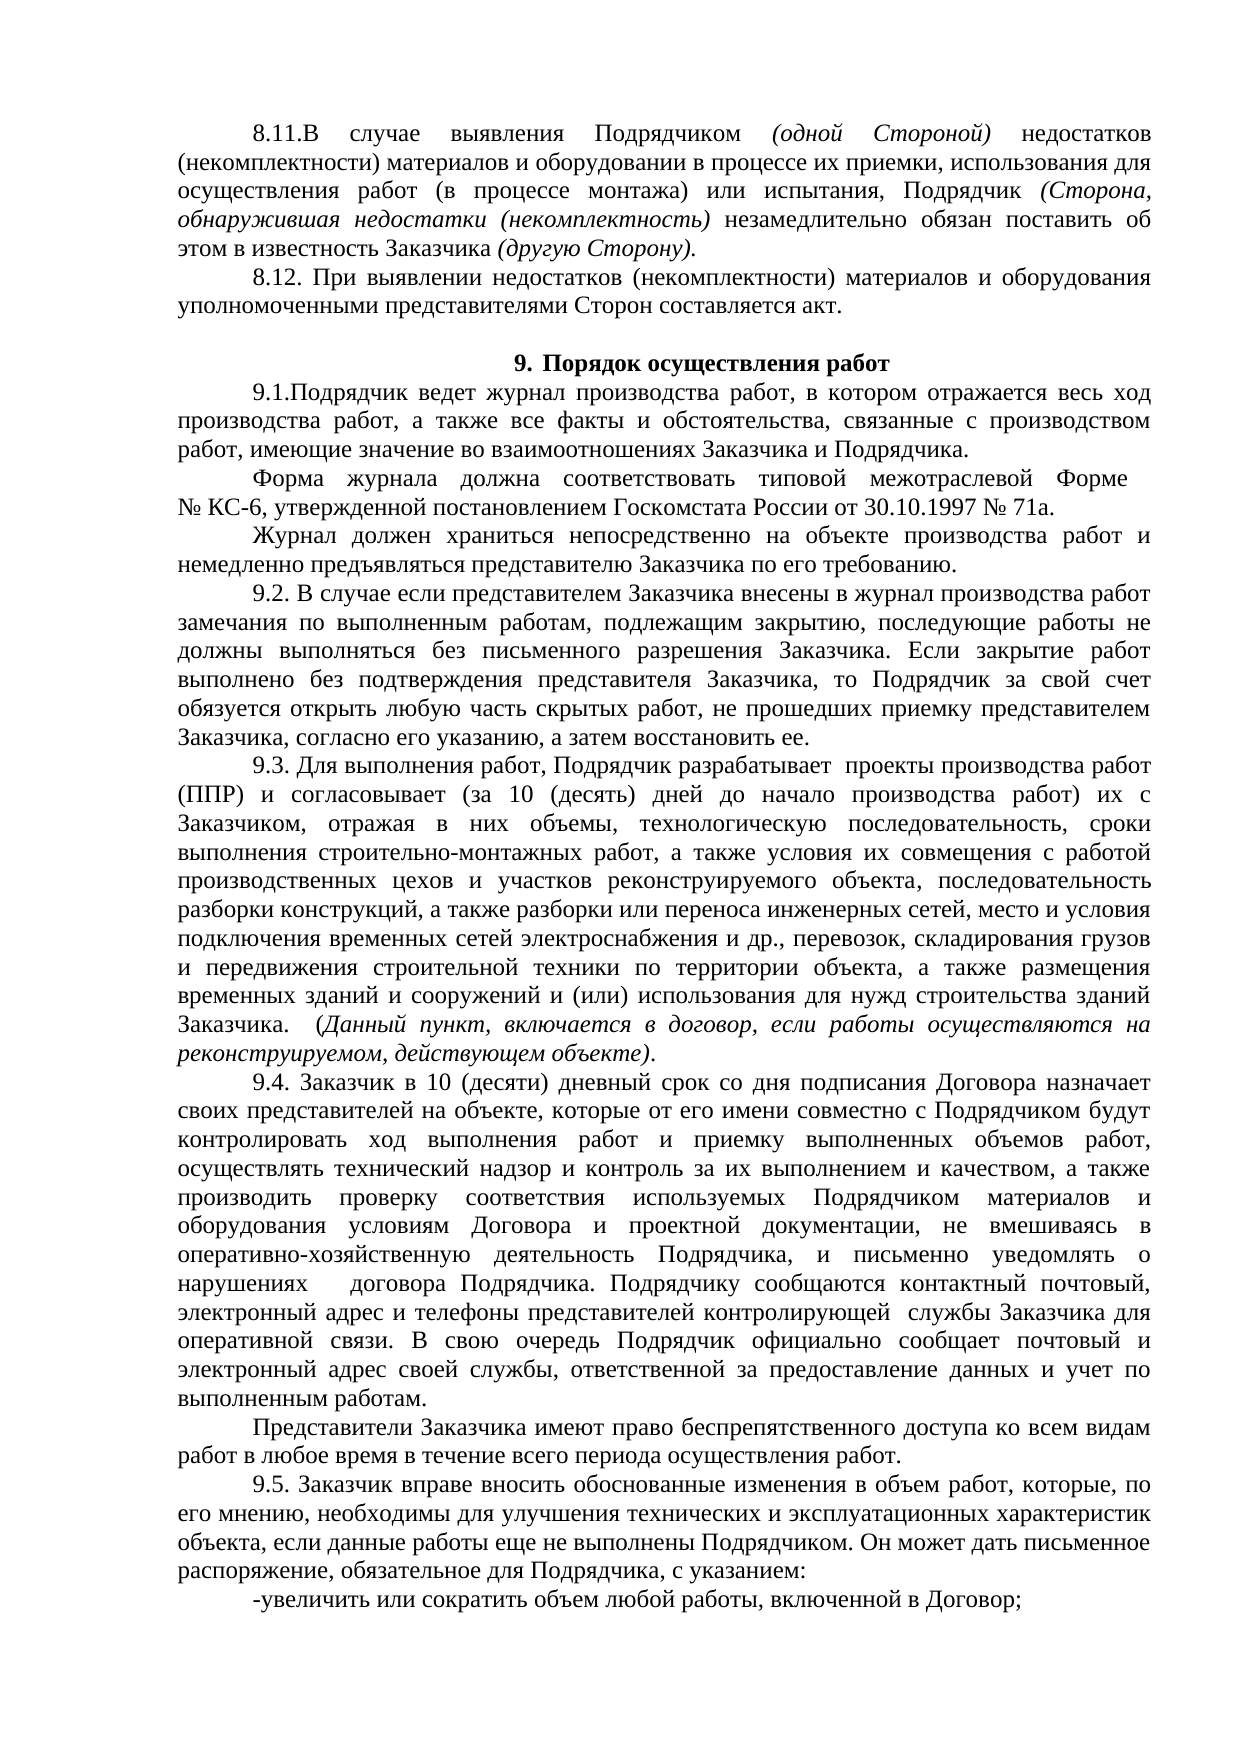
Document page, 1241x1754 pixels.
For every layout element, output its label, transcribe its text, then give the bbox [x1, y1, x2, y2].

text 8.12. При выявлении недостатков (некомплектности) материалов и оборудования уполномоченными представителями Сторон составляется акт. [177, 262, 1152, 319]
text 9.3. Для выполнения работ, Подрядчик разрабатывает проекты производства работ (ППР) и согласовывает (за 10 (десять) дней до начало производства работ) их с Заказчиком, отражая в них объемы, технологическую последовательность, сроки выполнения строительно-монтажных работ, а также условия их совмещения с работой производственных цехов и участков реконструируемого объекта, последовательность разборки конструкций, а также разборки или переноса инженерных сетей, место и условия подключения временных сетей электроснабжения и др., перевозок, складирования грузов и передвижения строительной техники по территории объекта, а также размещения временных зданий и сооружений и (или) использования для нужд строительства зданий Заказчика. (Данный пункт, включается в договор, если работы осуществляются на реконструируемом, действующем объекте). [177, 751, 1152, 1067]
text Форма журнала должна соответствовать типовой межотраслевой Форме № КС-6, утвержденной постановлением Госкомстата России от 30.10.1997 № 71а. [177, 463, 1152, 521]
text Представители Заказчика имеют право беспрепятственного доступа ко всем видам работ в любое время в течение всего периода осуществления работ. [177, 1412, 1152, 1469]
list Порядок осуществления работ [177, 348, 1152, 377]
text Журнал должен храниться непосредственно на объекте производства работ и немедленно предъявляться представителю Заказчика по его требованию. [177, 521, 1152, 578]
text -увеличить или сократить объем любой работы, включенной в Договор; [177, 1584, 1152, 1613]
text 9.1.Подрядчик ведет журнал производства работ, в котором отражается весь ход производства работ, а также все факты и обстоятельства, связанные с производством работ, имеющие значение во взаимоотношениях Заказчика и Подрядчика. [177, 377, 1152, 463]
text 9.5. Заказчик вправе вносить обоснованные изменения в объем работ, которые, по его мнению, необходимы для улучшения технических и эксплуатационных характеристик объекта, если данные работы еще не выполнены Подрядчиком. Он может дать письменное распоряжение, обязательное для Подрядчика, с указанием: [177, 1469, 1152, 1584]
text 9.4. Заказчик в 10 (десяти) дневный срок со дня подписания Договора назначает своих представителей на объекте, которые от его имени совместно с Подрядчиком будут контролировать ход выполнения работ и приемку выполненных объемов работ, осуществлять технический надзор и контроль за их выполнением и качеством, а также производить проверку соответствия используемых Подрядчиком материалов и оборудования условиям Договора и проектной документации, не вмешиваясь в оперативно-хозяйственную деятельность Подрядчика, и письменно уведомлять о нарушениях договора Подрядчика. Подрядчику сообщаются контактный почтовый, электронный адрес и телефоны представителей контролирующей службы Заказчика для оперативной связи. В свою очередь Подрядчик официально сообщает почтовый и электронный адрес своей службы, ответственной за предоставление данных и учет по выполненным работам. [177, 1067, 1152, 1412]
text 8.11.В случае выявления Подрядчиком (одной Стороной) недостатков (некомплектности) материалов и оборудовании в процессе их приемки, использования для осуществления работ (в процессе монтажа) или испытания, Подрядчик (Сторона, обнаружившая недостатки (некомплектность) незамедлительно обязан поставить об этом в известность Заказчика (другую Сторону). [177, 118, 1152, 262]
text 9.2. В случае если представителем Заказчика внесены в журнал производства работ замечания по выполненным работам, подлежащим закрытию, последующие работы не должны выполняться без письменного разрешения Заказчика. Если закрытие работ выполнено без подтверждения представителя Заказчика, то Подрядчик за свой счет обязуется открыть любую часть скрытых работ, не прошедших приемку представителем Заказчика, согласно его указанию, а затем восстановить ее. [177, 578, 1152, 751]
